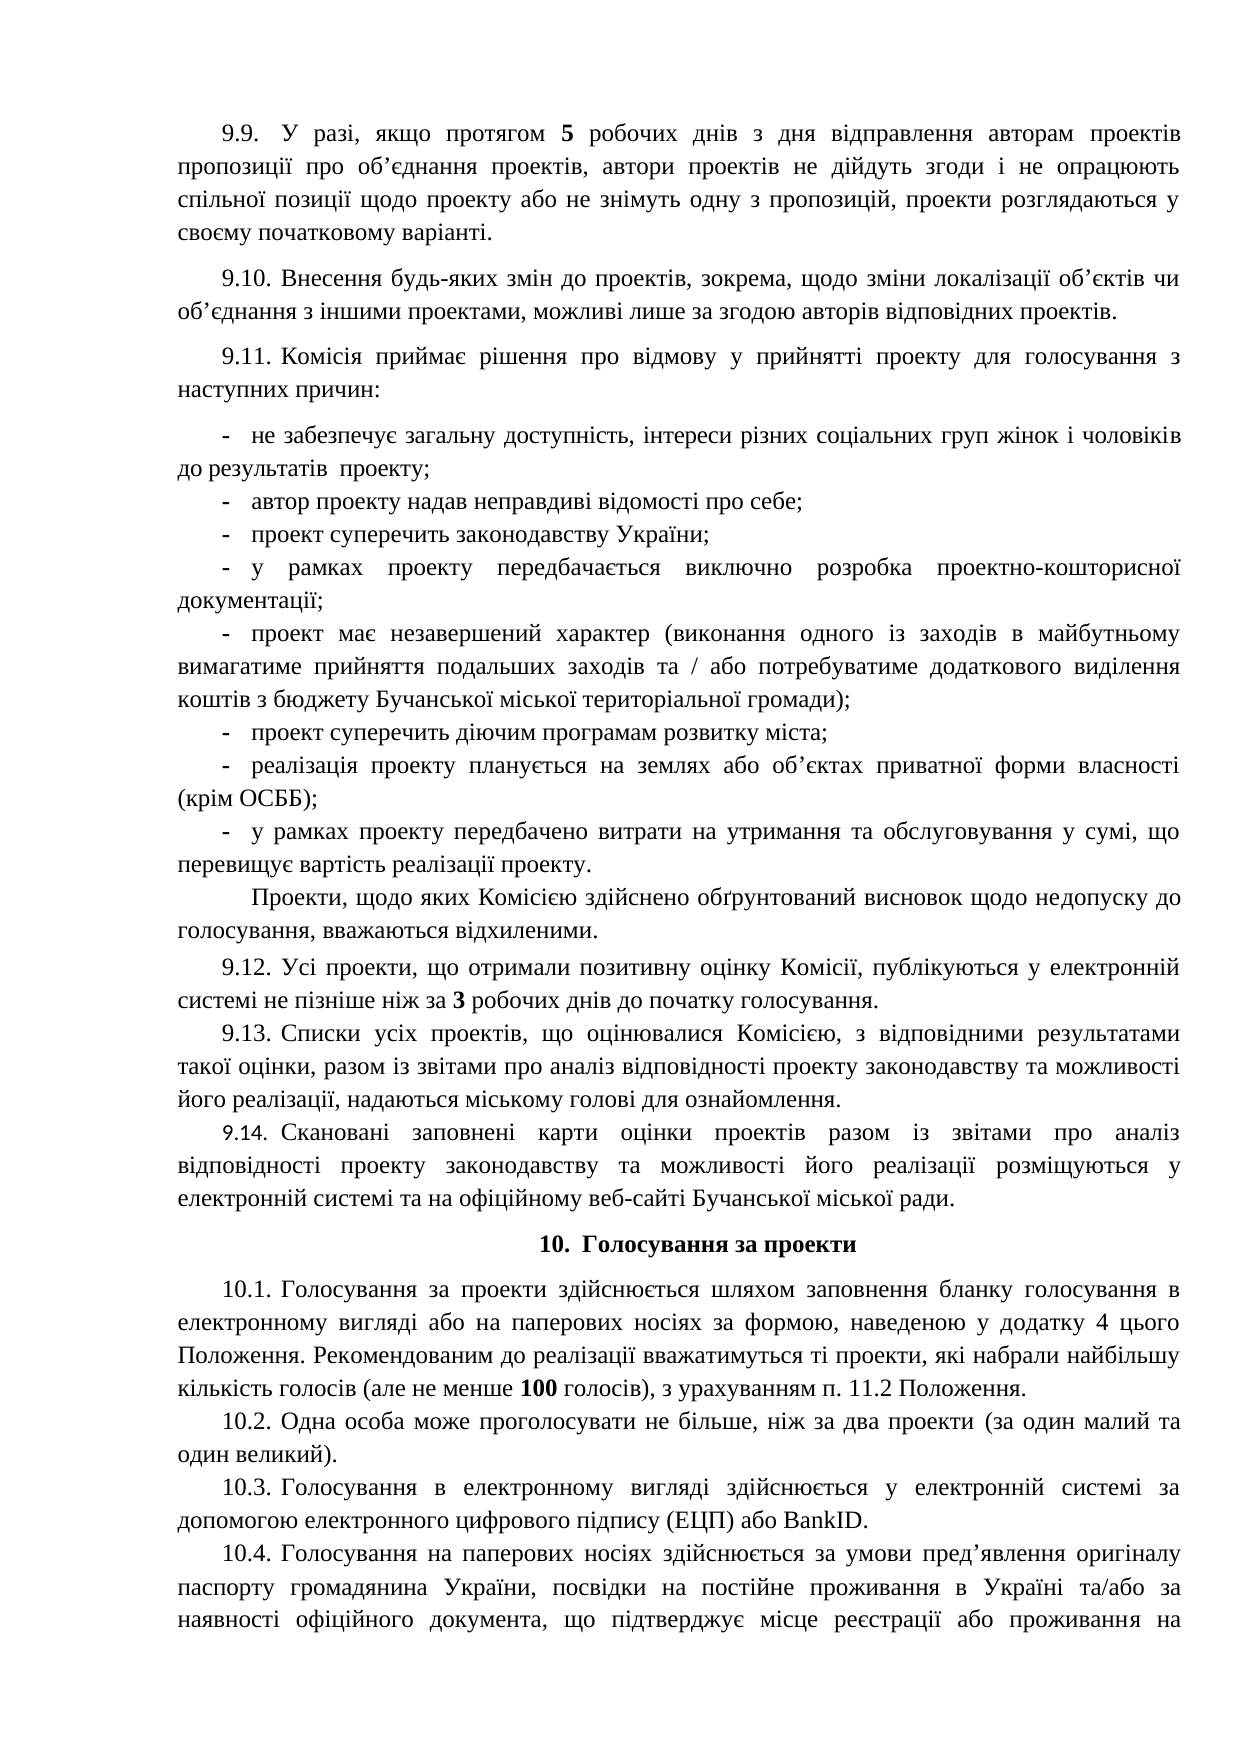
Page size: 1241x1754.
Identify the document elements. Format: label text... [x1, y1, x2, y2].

text Проекти, щодо яких Комісією здійснено обґрунтований висновок щодо недопуску до голосування, вважаються відхиленими. [177, 882, 1181, 944]
list автор проекту надав неправдиві відомості про себе; [177, 486, 1181, 514]
list Скановані заповнені карти оцінки проектів разом із звітами про аналіз відповідності проекту законодавству та можливості його реалізації розміщуються у електронній системі та на офіційному веб-сайті Бучанської міської ради. [177, 1117, 1181, 1212]
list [177, 1538, 1181, 1633]
subtitle Голосування за проекти [214, 1229, 1181, 1258]
list у рамках проекту передбачено витрати на утримання та обслуговування у сумі, що перевищує вартість реалізації проекту. [177, 816, 1181, 878]
list проект суперечить законодавству України; [177, 519, 1181, 548]
list Одна особа може проголосувати не більше, ніж за два проекти (за один малий та один великий). [177, 1406, 1181, 1468]
list проект суперечить діючим програмам розвитку міста; [177, 717, 1181, 746]
list Голосування за проекти здійснюється шляхом заповнення бланку голосування в електронному вигляді або на паперових носіях за формою, наведеною у додатку 4 цього Положення. Рекомендованим до реалізації вважатимуться ті проекти, які набрали найбільшу кількість голосів (але не менше 100 голосів), з урахуванням п. 11.2 Положення. [177, 1274, 1181, 1402]
list не забезпечує загальну доступність, інтереси різних соціальних груп жінок і чоловіків до результатів проекту; [177, 420, 1181, 482]
list У разі, якщо протягом 5 робочих днів з дня відправлення авторам проектів пропозиції про об’єднання проектів, автори проектів не дійдуть згоди і не опрацюють спільної позиції щодо проекту або не знімуть одну з пропозицій, проекти розглядаються у своєму початковому варіанті. [177, 118, 1181, 246]
list Голосування в електронному вигляді здійснюється у електронній системі за допомогою електронного цифрового підпису (ЕЦП) або BankID. [177, 1472, 1181, 1534]
list Внесення будь-яких змін до проектів, зокрема, щодо зміни локалізації об’єктів чи об’єднання з іншими проектами, можливі лише за згодою авторів відповідних проектів. [177, 263, 1181, 324]
list реалізація проекту планується на землях або об’єктах приватної форми власності (крім ОСББ); [177, 750, 1181, 812]
list Усі проекти, що отримали позитивну оцінку Комісії, публікуються у електронній системі не пізніше ніж за 3 робочих днів до початку голосування. [177, 952, 1181, 1014]
list у рамках проекту передбачається виключно розробка проектно-кошторисної документації; [177, 552, 1181, 614]
list проект має незавершений характер (виконання одного із заходів в майбутньому вимагатиме прийняття подальших заходів та / або потребуватиме додаткового виділення коштів з бюджету Бучанської міської територіальної громади); [177, 618, 1181, 713]
list Списки усіх проектів, що оцінювалися Комісією, з відповідними результатами такої оцінки, разом із звітами про аналіз відповідності проекту законодавству та можливості його реалізації, надаються міському голові для ознайомлення. [177, 1018, 1181, 1113]
list Комісія приймає рішення про відмову у прийнятті проекту для голосування з наступних причин: [177, 341, 1181, 403]
